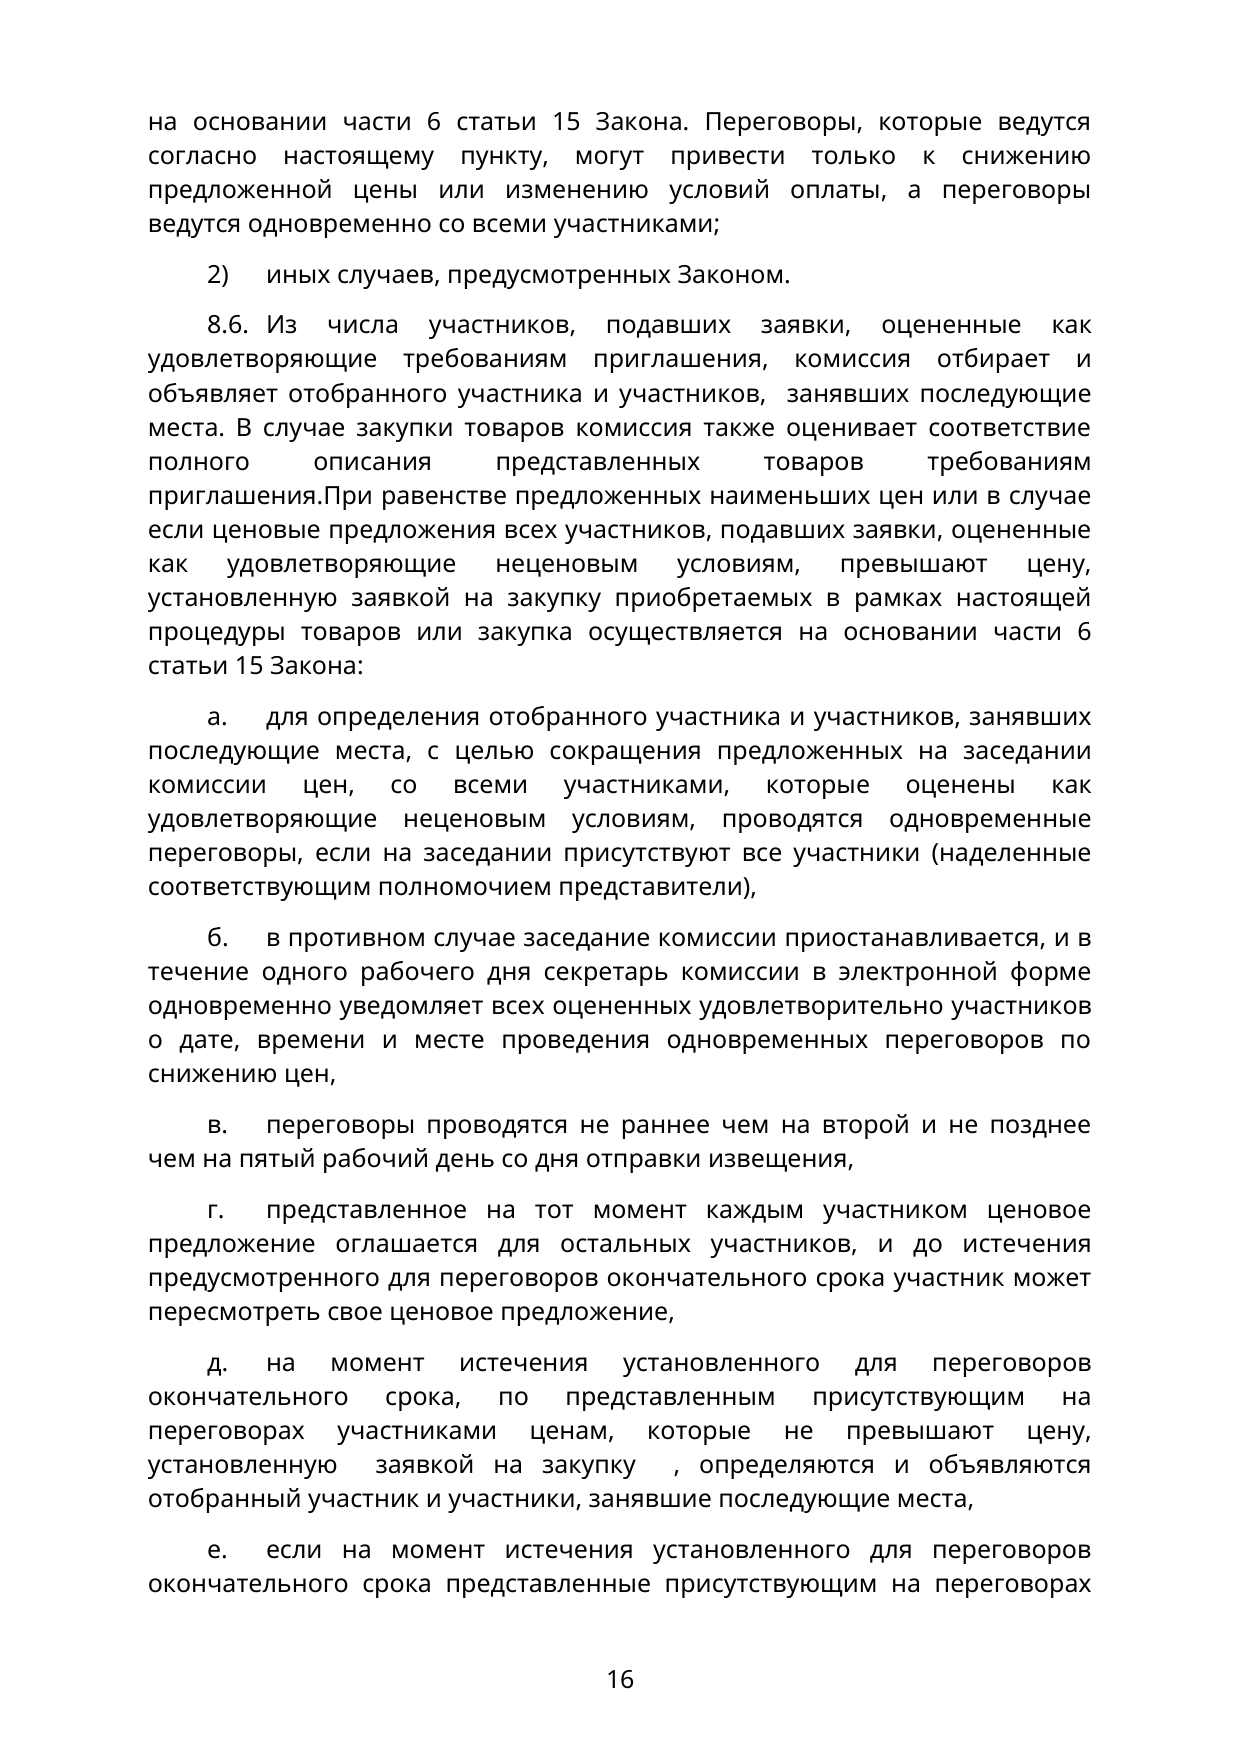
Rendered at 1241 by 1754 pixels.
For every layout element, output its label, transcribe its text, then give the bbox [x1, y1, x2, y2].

text а. для определения отобранного участника и участников, занявших последующие места, с целью сокращения предложенных на заседании комиссии цен, со всеми участниками, которые оценены как удовлетворяющие неценовым условиям, проводятся одновременные переговоры, если на заседании присутствуют все участники (наделенные соответствующим полномочием представители), [148, 698, 1092, 903]
text в. переговоры проводятся не раннее чем на второй и не позднее чем на пятый рабочий день со дня отправки извещения, [148, 1107, 1092, 1175]
text б. в противном случае заседание комиссии приостанавливается, и в течение одного рабочего дня секретарь комиссии в электронной форме одновременно уведомляет всех оцененных удовлетворительно участников о дате, времени и месте проведения одновременных переговоров по снижению цен, [148, 920, 1092, 1090]
text д. на момент истечения установленного для переговоров окончательного срока, по представленным присутствующим на переговорах участниками ценам, которые не превышают цену, установленную заявкой на закупку , определяются и объявляются отобранный участник и участники, занявшие последующие места, [148, 1344, 1092, 1515]
text 2) иных случаев, предусмотренных Законом. [148, 256, 1092, 290]
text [148, 103, 1092, 240]
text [148, 1531, 1092, 1599]
text г. представленное на тот момент каждым участником ценовое предложение оглашается для остальных участников, и до истечения предусмотренного для переговоров окончательного срока участник может пересмотреть свое ценовое предложение, [148, 1191, 1092, 1328]
text 8.6. Из числа участников, подавших заявки, оцененные как удовлетворяющие требованиям приглашения, комиссия отбирает и объявляет отобранного участника и участников, занявших последующие места. В случае закупки товаров комиссия также оценивает соответствие полного описания представленных товаров требованиям приглашения.При равенстве предложенных наименьших цен или в случае если ценовые предложения всех участников, подавших заявки, оцененные как удовлетворяющие неценовым условиям, превышают цену, установленную заявкой на закупку приобретаемых в рамках настоящей процедуры товаров или закупка осуществляется на основании части 6 статьи 15 Закона: [148, 307, 1092, 682]
